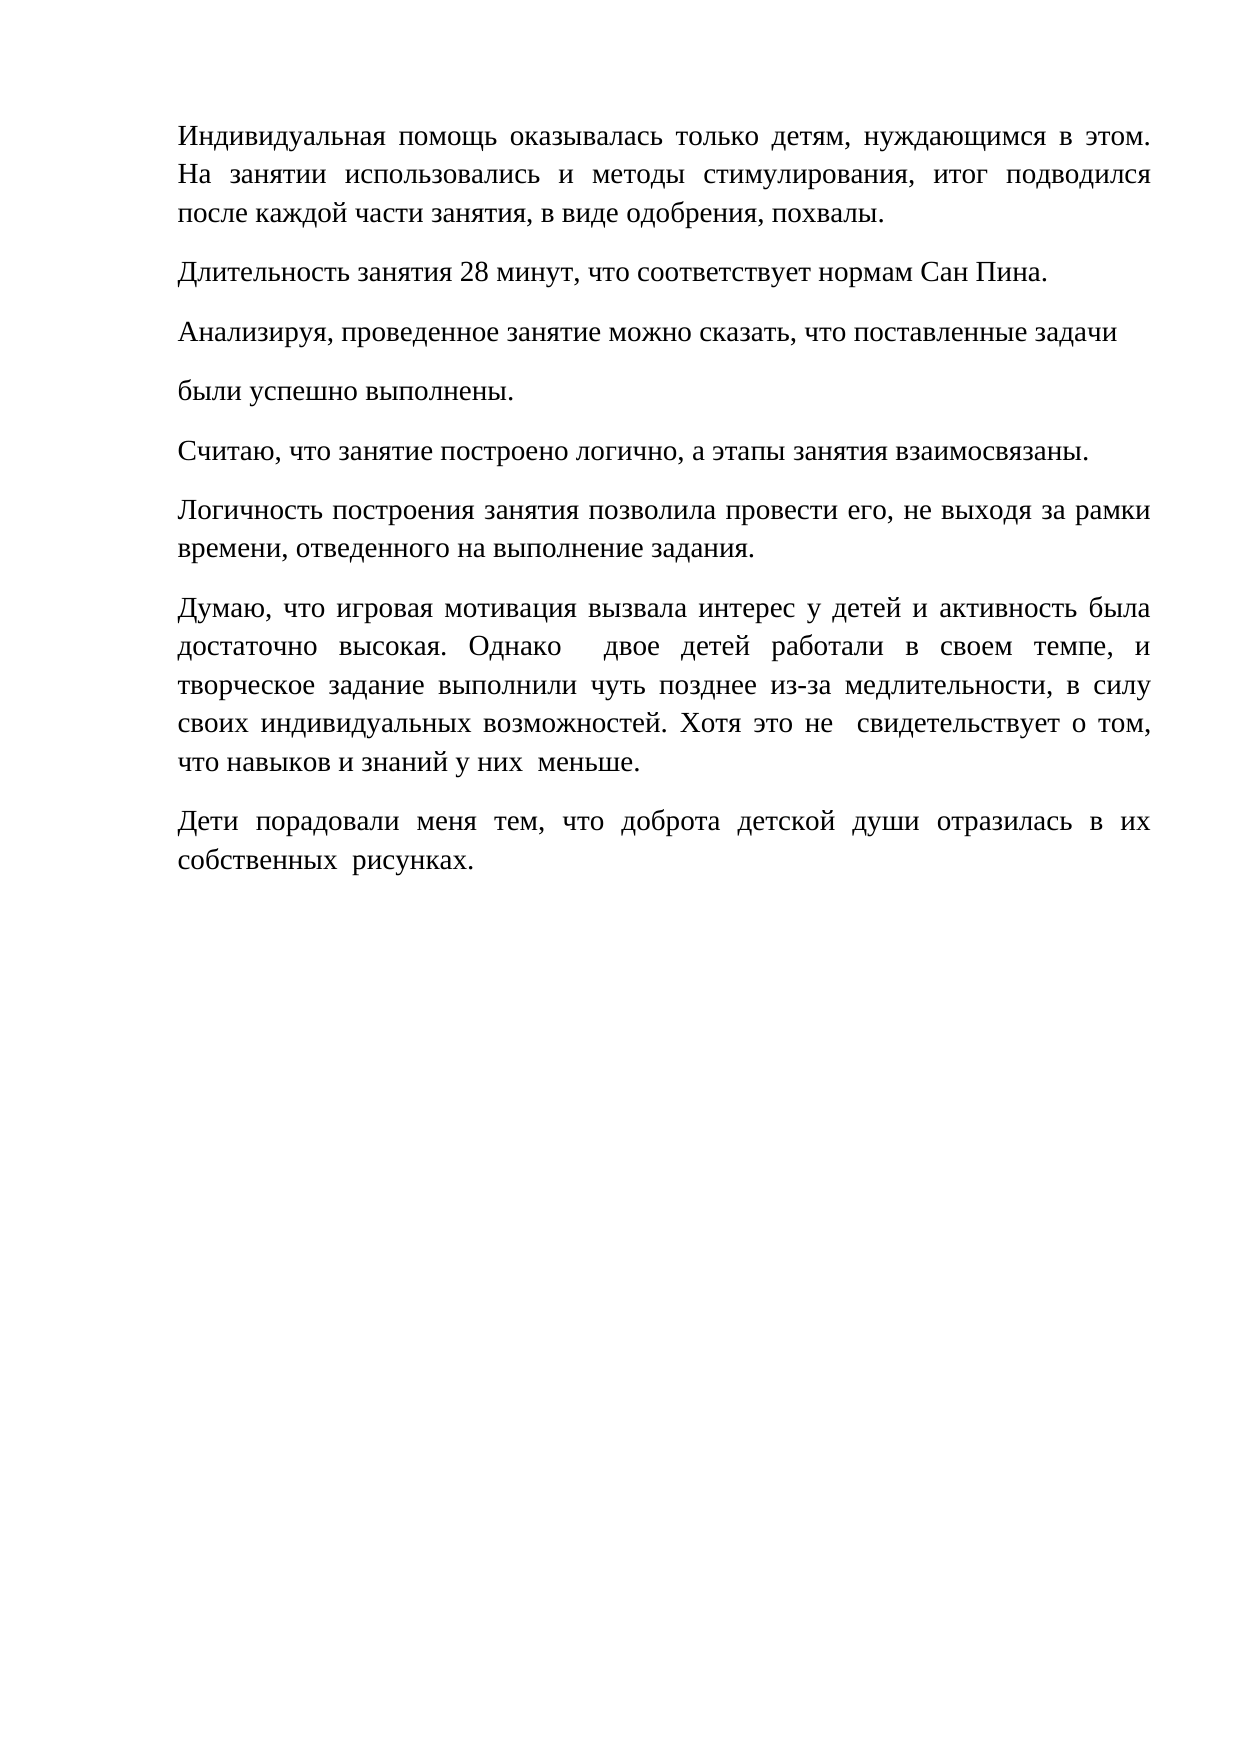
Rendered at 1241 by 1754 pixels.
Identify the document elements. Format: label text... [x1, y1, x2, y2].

text Анализируя, проведенное занятие можно сказать, что поставленные задачи [177, 314, 1152, 347]
text Логичность построения занятия позволила провести его, не выходя за рамки времени, отведенного на выполнение задания. [177, 492, 1152, 564]
text Индивидуальная помощь оказывалась только детям, нуждающимся в этом. На занятии использовались и методы стимулирования, итог подводился после каждой части занятия, в виде одобрения, похвалы. [177, 118, 1152, 229]
text Считаю, что занятие построено логично, а этапы занятия взаимосвязаны. [177, 433, 1152, 466]
text Дети порадовали меня тем, что доброта детской души отразилась в их собственных рисунках. [177, 803, 1152, 876]
text Думаю, что игровая мотивация вызвала интерес у детей и активность была достаточно высокая. Однако двое детей работали в своем темпе, и творческое задание выполнили чуть позднее из-за медлительности, в силу своих индивидуальных возможностей. Хотя это не свидетельствует о том, что навыков и знаний у них меньше. [177, 590, 1152, 778]
text Длительность занятия 28 минут, что соответствует нормам Сан Пина. [177, 254, 1152, 288]
text были успешно выполнены. [177, 373, 1152, 407]
